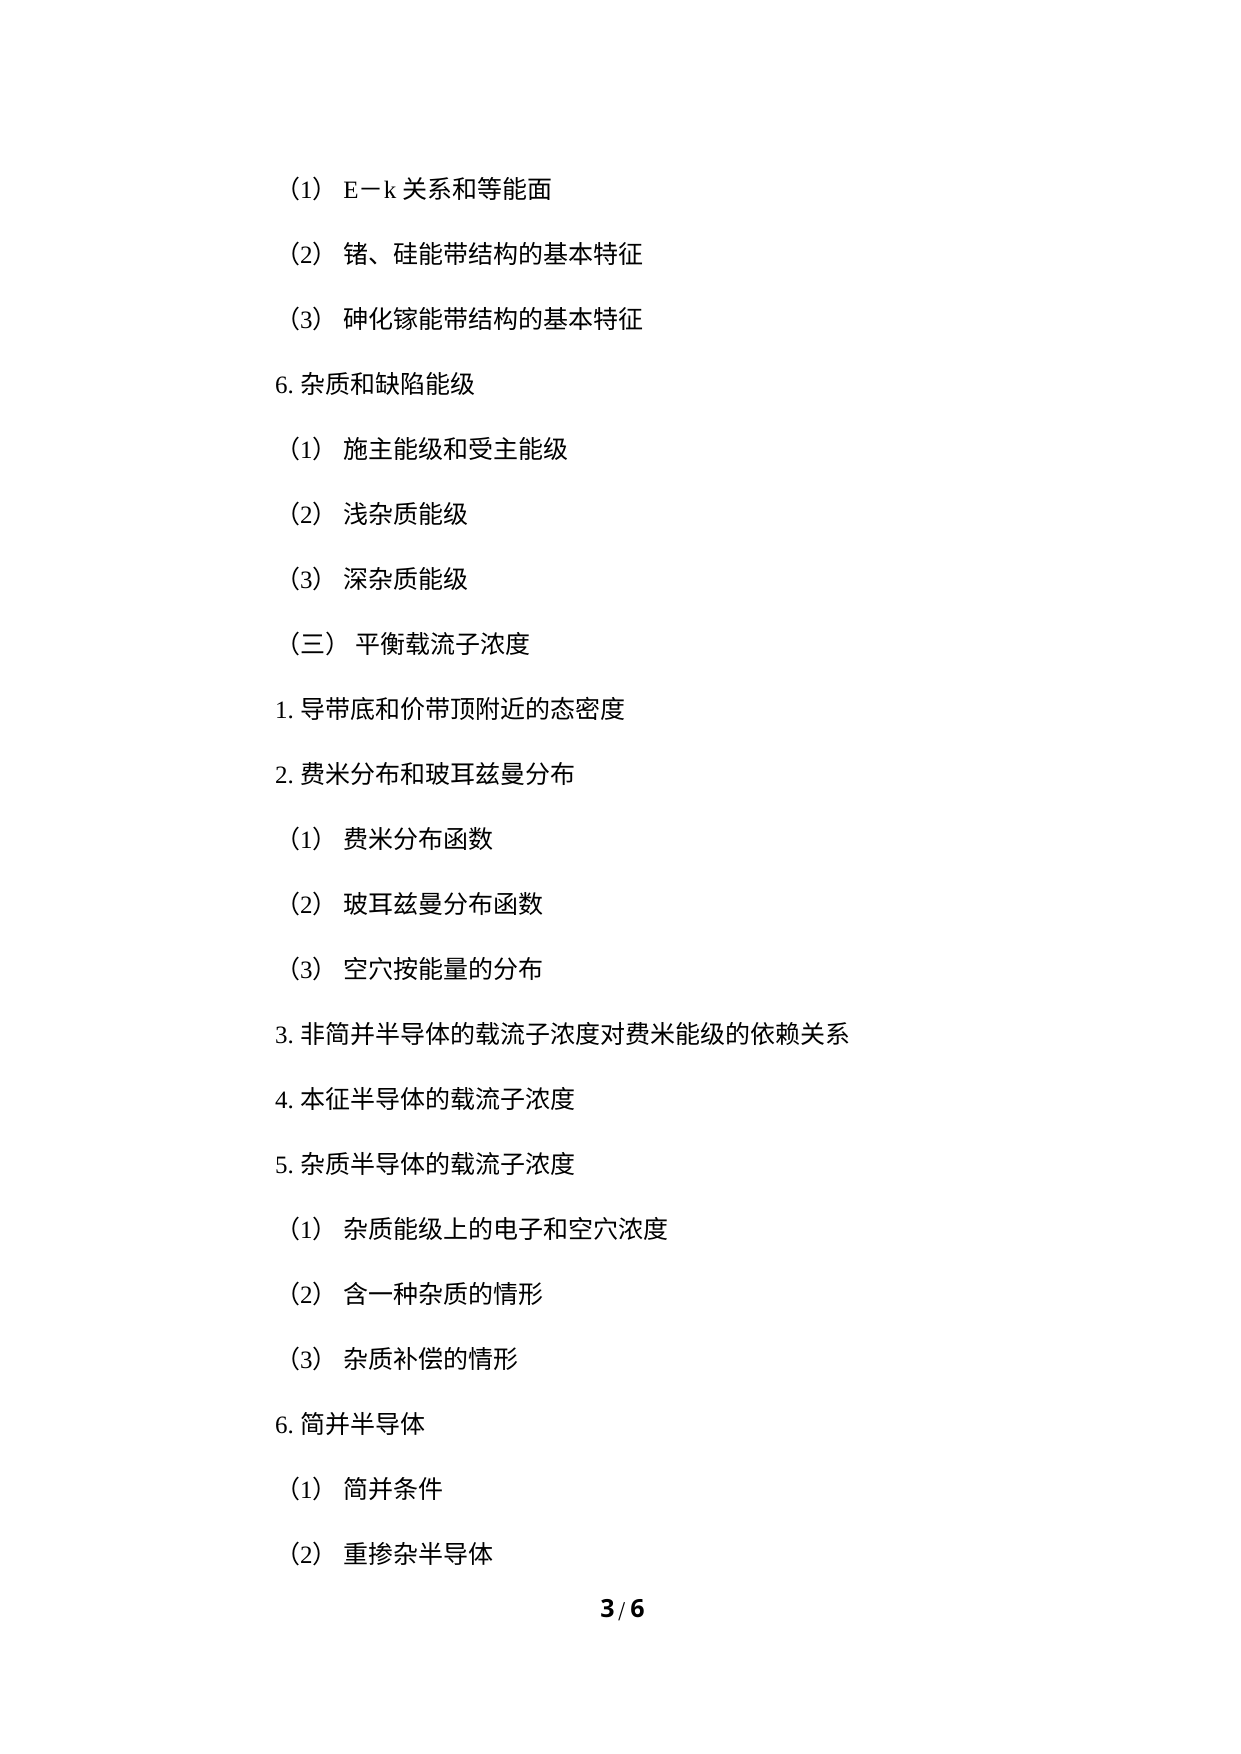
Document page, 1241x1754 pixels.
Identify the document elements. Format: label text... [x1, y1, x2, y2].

text 3. 非简并半导体的载流子浓度对费米能级的依赖关系 [225, 1001, 1053, 1066]
text （三） 平衡载流子浓度 [225, 611, 1053, 676]
text （1） 杂质能级上的电子和空穴浓度 [225, 1196, 1053, 1261]
text （2） 锗、硅能带结构的基本特征 [225, 221, 1053, 286]
text （2） 含一种杂质的情形 [225, 1261, 1053, 1326]
text 2. 费米分布和玻耳兹曼分布 [225, 741, 1053, 806]
text （3） 杂质补偿的情形 [225, 1326, 1053, 1391]
text 6. 简并半导体 [225, 1391, 1053, 1456]
text （1） E－k 关系和等能面 [225, 156, 1053, 221]
text （3） 空穴按能量的分布 [225, 936, 1053, 1001]
text （2） 玻耳兹曼分布函数 [225, 871, 1053, 936]
text 5. 杂质半导体的载流子浓度 [225, 1131, 1053, 1196]
text （2） 浅杂质能级 [225, 481, 1053, 546]
text （3） 砷化镓能带结构的基本特征 [225, 286, 1053, 351]
text （1） 简并条件 [225, 1456, 1053, 1521]
text （1） 施主能级和受主能级 [225, 416, 1053, 481]
text 6. 杂质和缺陷能级 [225, 351, 1053, 416]
text （2） 重掺杂半导体 [225, 1521, 1053, 1586]
text （1） 费米分布函数 [225, 806, 1053, 871]
text 4. 本征半导体的载流子浓度 [225, 1066, 1053, 1131]
text （3） 深杂质能级 [225, 546, 1053, 611]
text 1. 导带底和价带顶附近的态密度 [225, 676, 1053, 741]
